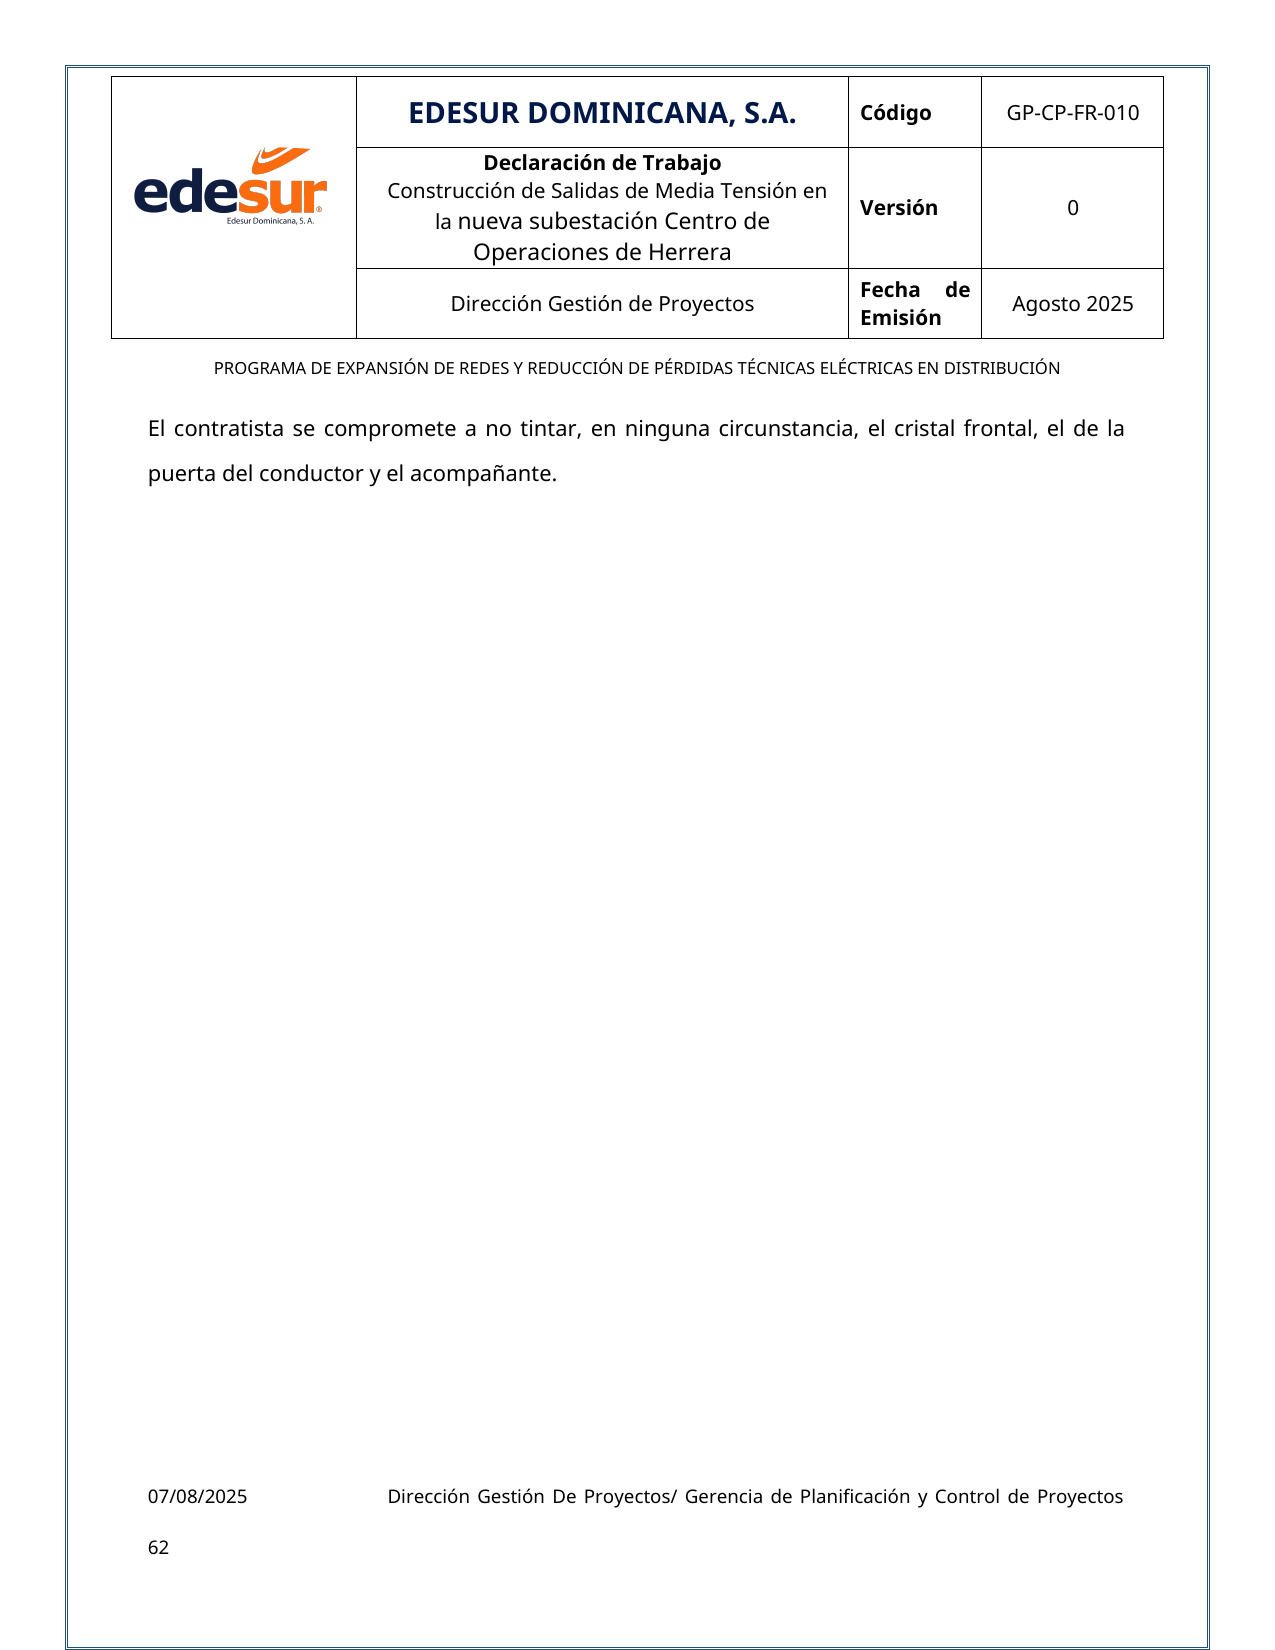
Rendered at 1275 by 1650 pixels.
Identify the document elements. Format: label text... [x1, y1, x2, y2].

picture [120, 139, 343, 230]
text El contratista se compromete a no tintar, en ninguna circunstancia, el cristal frontal, el de la puerta del conductor y el acompañante. [148, 413, 1127, 488]
